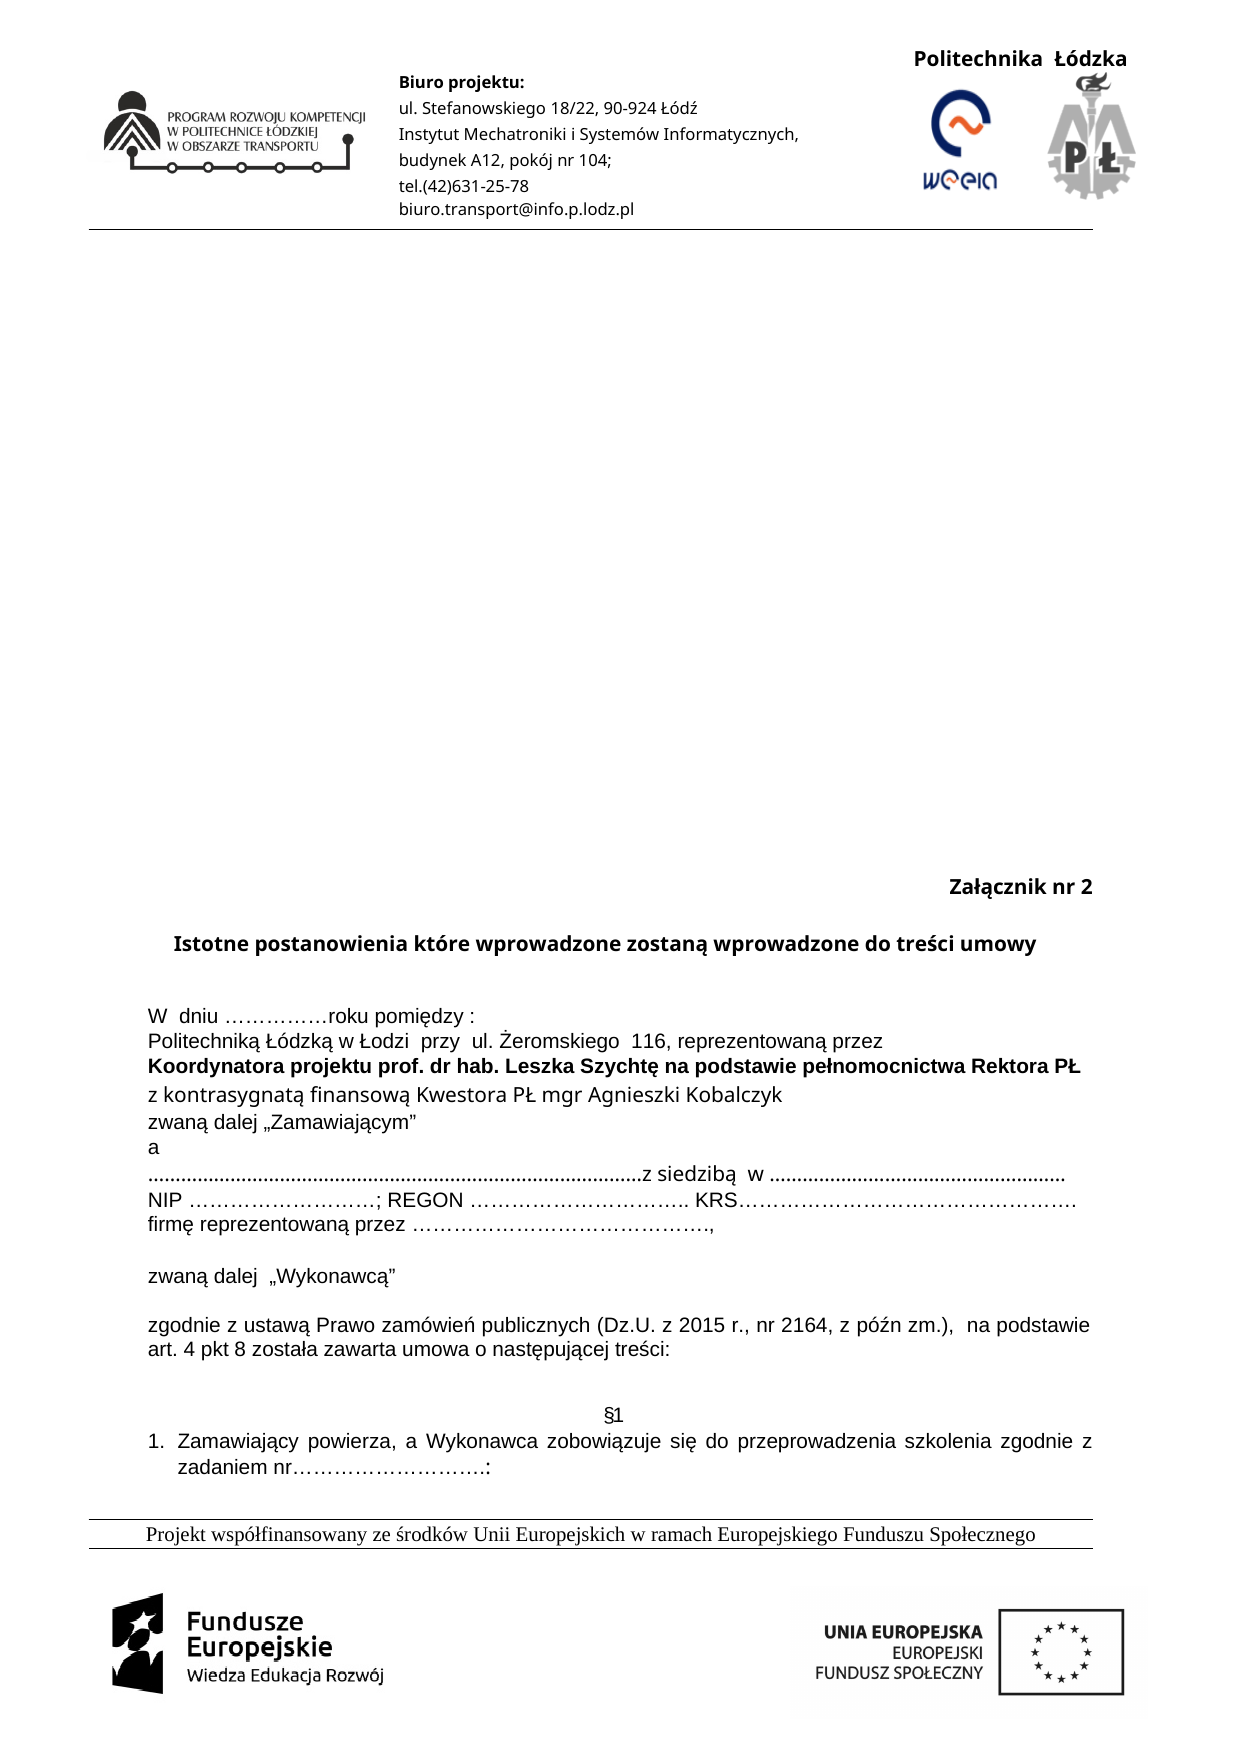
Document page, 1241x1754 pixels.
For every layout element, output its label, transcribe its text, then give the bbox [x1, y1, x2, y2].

text z kontrasygnatą finansową Kwestora PŁ mgr Agnieszki Kobalczyk [148, 1080, 1093, 1108]
picture [905, 76, 1004, 201]
text Koordynatora projektu prof. dr hab. Leszka Szychtę na podstawie pełnomocnictwa Rektora PŁ [148, 1054, 1093, 1078]
list Zamawiający powierza, a Wykonawca zobowiązuje się do przeprowadzenia szkolenia zgodnie z zadaniem nr……………………….: [148, 1428, 1093, 1481]
text §1 [148, 1403, 1082, 1427]
text W dniu ……………roku pomiędzy : [148, 1003, 1093, 1027]
text Istotne postanowienia które wprowadzone zostaną wprowadzone do treści umowy [118, 929, 1093, 957]
picture [87, 1586, 408, 1720]
picture [790, 1586, 1149, 1719]
picture [85, 70, 384, 203]
text a [148, 1135, 1093, 1159]
text Załącznik nr 2 [118, 872, 1093, 900]
text zgodnie z ustawą Prawo zamówień publicznych (Dz.U. z 2015 r., nr 2164, z późn zm.), na podstawie art. 4 pkt 8 została zawarta umowa o następującej treści: [148, 1313, 1093, 1361]
picture [1047, 72, 1136, 200]
text Politechniką Łódzką w Łodzi przy ul. Żeromskiego 116, reprezentowaną przez [148, 1029, 1093, 1053]
text ………………………………………………………………………………z siedzibą w ……………………………………………… NIP ………………………; REGON ………………………….. KRS…………………………………………. firmę reprezentowaną przez ……………………………………., zwaną dalej „Wykonawcą” [148, 1159, 1093, 1288]
text zwaną dalej „Zamawiającym” [148, 1110, 1093, 1134]
